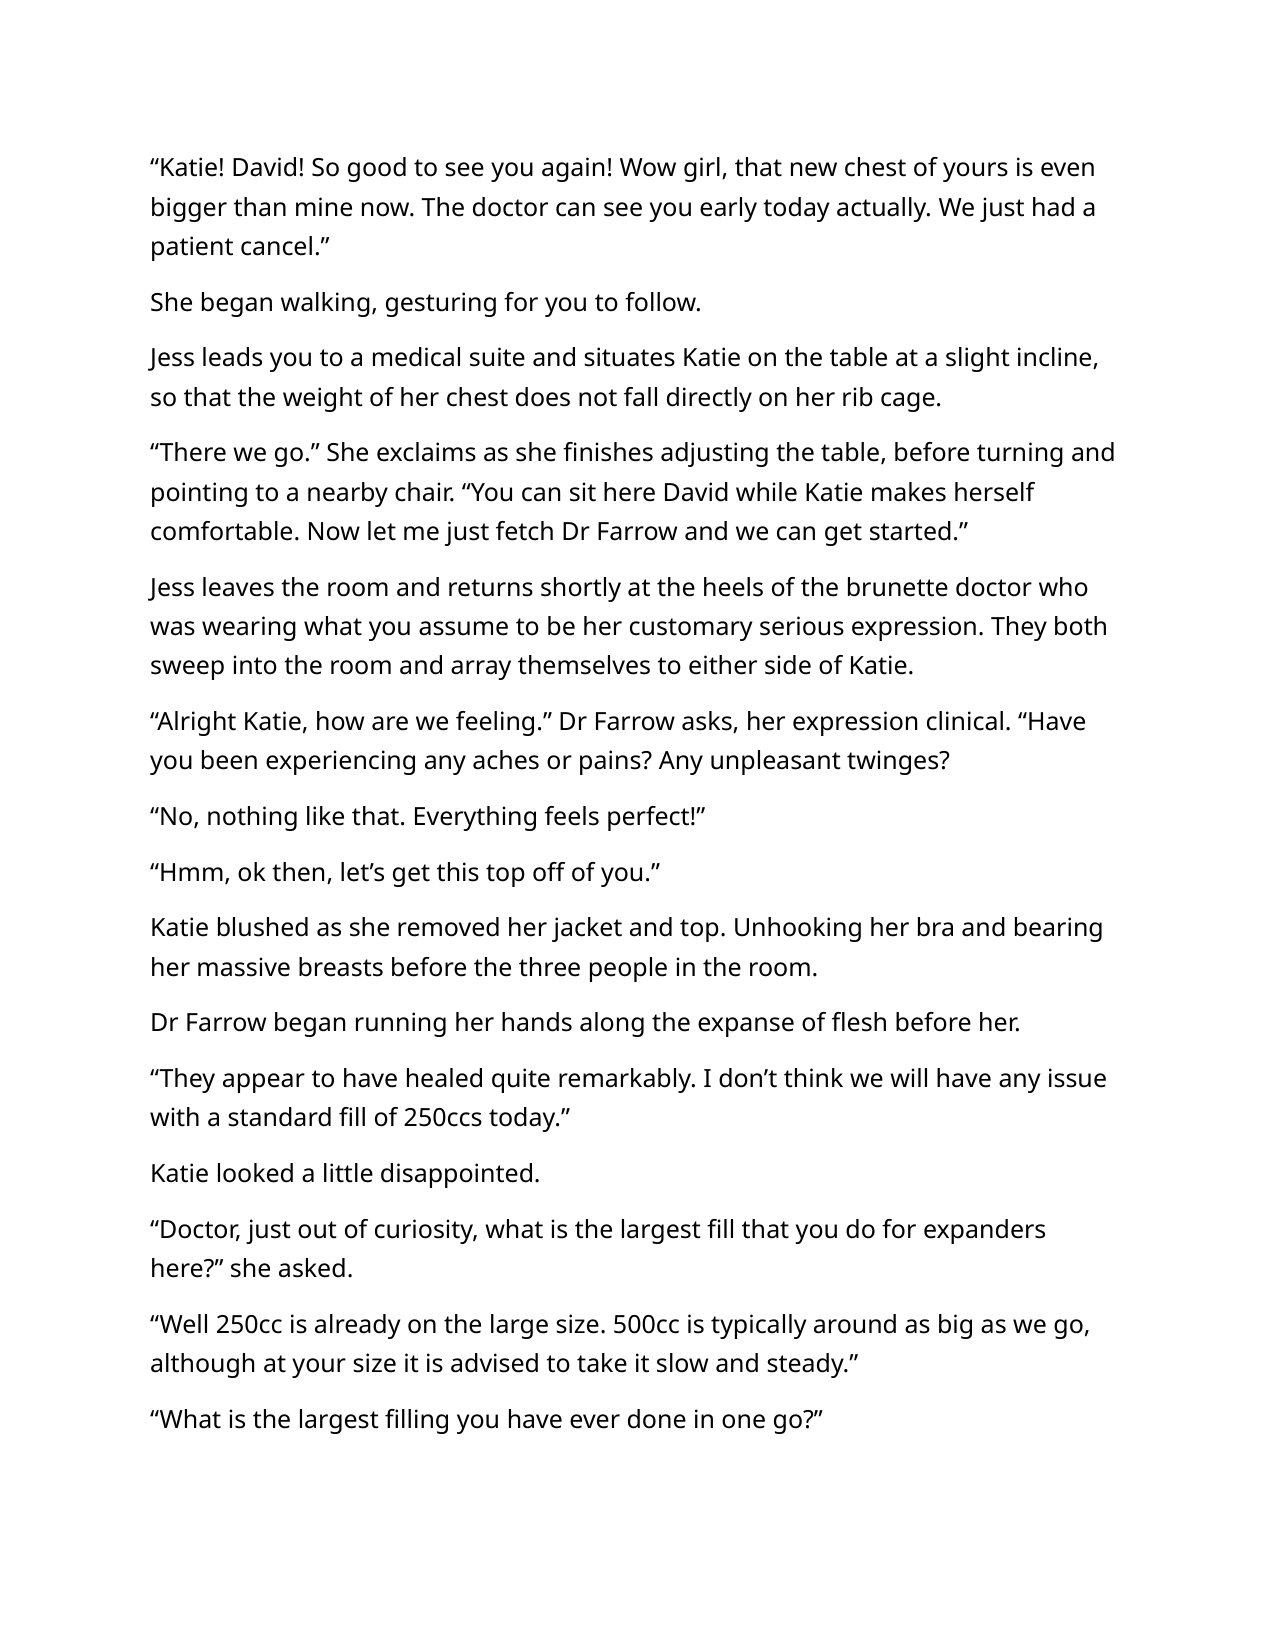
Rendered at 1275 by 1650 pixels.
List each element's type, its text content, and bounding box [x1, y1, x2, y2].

text Jess leaves the room and returns shortly at the heels of the brunette doctor who was wearing what you assume to be her customary serious expression. They both sweep into the room and array themselves to either side of Katie. [150, 569, 1125, 682]
text “What is the largest filling you have ever done in one go?” [150, 1402, 1125, 1436]
text “Alright Katie, how are we feeling.” Dr Farrow asks, her expression clinical. “Have you been experiencing any aches or pains? Any unpleasant twinges? [150, 703, 1125, 777]
text Jess leads you to a medical suite and situates Katie on the table at a slight incline, so that the weight of her chest does not fall directly on her rib cage. [150, 340, 1125, 413]
text “No, nothing like that. Everything feels perfect!” [150, 798, 1125, 832]
text “There we go.” She exclaims as she finishes adjusting the table, before turning and pointing to a nearby chair. “You can sit here David while Katie makes herself comfortable. Now let me just fetch Dr Farrow and we can get started.” [150, 435, 1125, 547]
text “Doctor, just out of curiosity, what is the largest fill that you do for expanders here?” she asked. [150, 1212, 1125, 1285]
text “They appear to have healed quite remarkably. I don’t think we will have any issue with a standard fill of 250ccs today.” [150, 1061, 1125, 1134]
text “Well 250cc is already on the large size. 500cc is typically around as big as we go, although at your size it is advised to take it slow and steady.” [150, 1307, 1125, 1380]
text She began walking, gesturing for you to follow. [150, 284, 1125, 318]
text Katie looked a little disappointed. [150, 1156, 1125, 1190]
text Katie blushed as she removed her jacket and top. Unhooking her bra and bearing her massive breasts before the three people in the room. [150, 910, 1125, 983]
text Dr Farrow began running her hands along the expanse of flesh before her. [150, 1005, 1125, 1039]
text “Katie! David! So good to see you again! Wow girl, that new chest of yours is even bigger than mine now. The doctor can see you early today actually. We just had a patient cancel.” [150, 150, 1125, 262]
text “Hmm, ok then, let’s get this top off of you.” [150, 854, 1125, 888]
